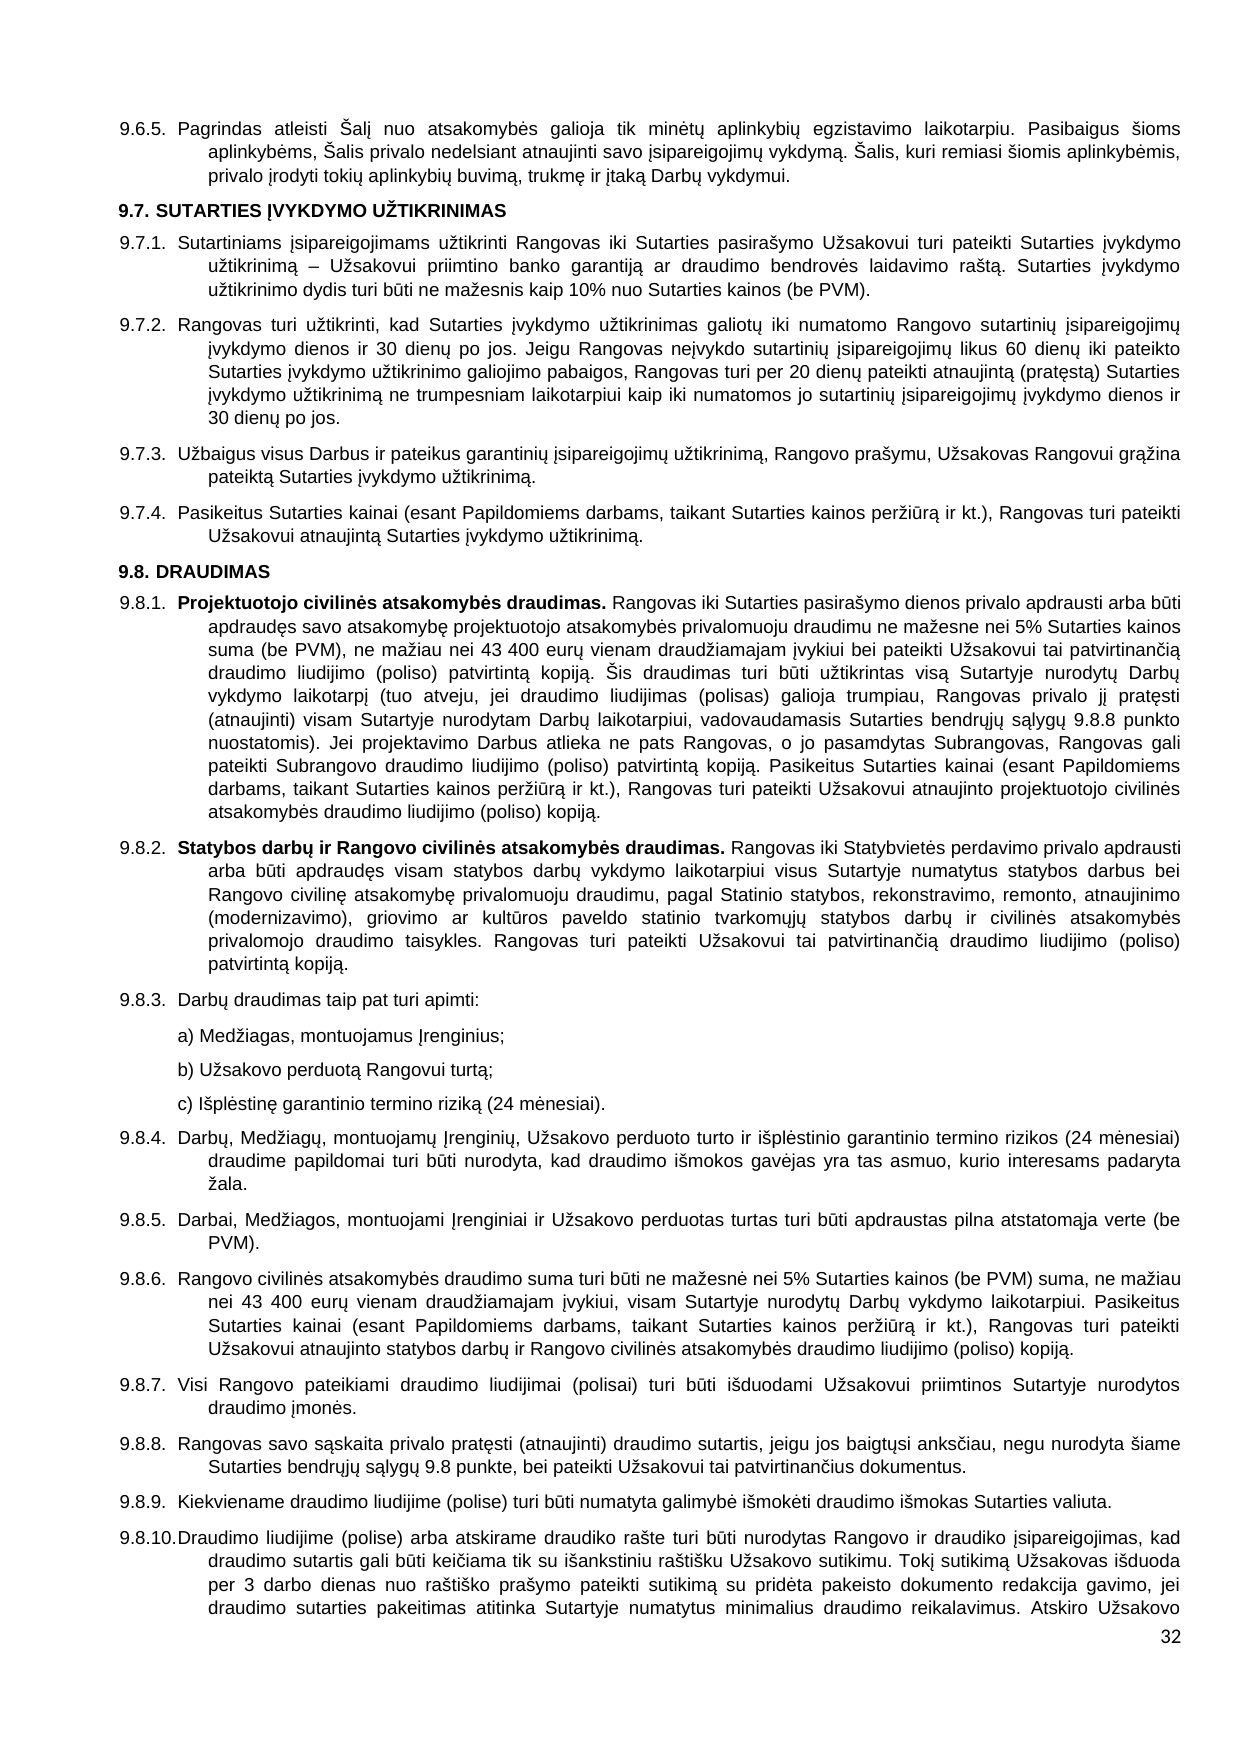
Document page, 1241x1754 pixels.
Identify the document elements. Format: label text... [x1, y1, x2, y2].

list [119, 1527, 1181, 1618]
text c) Išplėstinę garantinio termino riziką (24 mėnesiai). [177, 1093, 1181, 1114]
list Kiekviename draudimo liudijime (polise) turi būti numatyta galimybė išmokėti draudimo išmokas Sutarties valiuta. [119, 1491, 1181, 1513]
subtitle Draudimas [118, 561, 1181, 582]
list Pasikeitus Sutarties kainai (esant Papildomiems darbams, taikant Sutarties kainos peržiūrą ir kt.), Rangovas turi pateikti Užsakovui atnaujintą Sutarties įvykdymo užtikrinimą. [119, 502, 1181, 546]
list Projektuotojo civilinės atsakomybės draudimas. Rangovas iki Sutarties pasirašymo dienos privalo apdrausti arba būti apdraudęs savo atsakomybę projektuotojo atsakomybės privalomuoju draudimu ne mažesne nei 5% Sutarties kainos suma (be PVM), ne mažiau nei 43 400 eurų vienam draudžiamajam įvykiui bei pateikti Užsakovui tai patvirtinančią draudimo liudijimo (poliso) patvirtintą kopiją. Šis draudimas turi būti užtikrintas visą Sutartyje nurodytų Darbų vykdymo laikotarpį (tuo atveju, jei draudimo liudijimas (polisas) galioja trumpiau, Rangovas privalo jį pratęsti (atnaujinti) visam Sutartyje nurodytam Darbų laikotarpiui, vadovaudamasis Sutarties bendrųjų sąlygų 9.8.8 punkto nuostatomis). Jei projektavimo Darbus atlieka ne pats Rangovas, o jo pasamdytas Subrangovas, Rangovas gali pateikti Subrangovo draudimo liudijimo (poliso) patvirtintą kopiją. Pasikeitus Sutarties kainai (esant Papildomiems darbams, taikant Sutarties kainos peržiūrą ir kt.), Rangovas turi pateikti Užsakovui atnaujinto projektuotojo civilinės atsakomybės draudimo liudijimo (poliso) kopiją. [119, 592, 1181, 823]
list Darbų draudimas taip pat turi apimti: [119, 989, 1181, 1010]
list Darbai, Medžiagos, montuojami Įrenginiai ir Užsakovo perduotas turtas turi būti apdraustas pilna atstatomąja verte (be PVM). [119, 1209, 1181, 1254]
list Darbų, Medžiagų, montuojamų Įrenginių, Užsakovo perduoto turto ir išplėstinio garantinio termino rizikos (24 mėnesiai) draudime papildomai turi būti nurodyta, kad draudimo išmokos gavėjas yra tas asmuo, kurio interesams padaryta žala. [119, 1127, 1181, 1195]
list Rangovas turi užtikrinti, kad Sutarties įvykdymo užtikrinimas galiotų iki numatomo Rangovo sutartinių įsipareigojimų įvykdymo dienos ir 30 dienų po jos. Jeigu Rangovas neįvykdo sutartinių įsipareigojimų likus 60 dienų iki pateikto Sutarties įvykdymo užtikrinimo galiojimo pabaigos, Rangovas turi per 20 dienų pateikti atnaujintą (pratęstą) Sutarties įvykdymo užtikrinimą ne trumpesniam laikotarpiui kaip iki numatomos jo sutartinių įsipareigojimų įvykdymo dienos ir 30 dienų po jos. [119, 314, 1181, 428]
list Sutartiniams įsipareigojimams užtikrinti Rangovas iki Sutarties pasirašymo Užsakovui turi pateikti Sutarties įvykdymo užtikrinimą – Užsakovui priimtino banko garantiją ar draudimo bendrovės laidavimo raštą. Sutarties įvykdymo užtikrinimo dydis turi būti ne mažesnis kaip 10% nuo Sutarties kainos (be PVM). [119, 232, 1181, 300]
list Užbaigus visus Darbus ir pateikus garantinių įsipareigojimų užtikrinimą, Rangovo prašymu, Užsakovas Rangovui grąžina pateiktą Sutarties įvykdymo užtikrinimą. [119, 443, 1181, 487]
list Rangovas savo sąskaita privalo pratęsti (atnaujinti) draudimo sutartis, jeigu jos baigtųsi anksčiau, negu nurodyta šiame Sutarties bendrųjų sąlygų 9.8 punkte, bei pateikti Užsakovui tai patvirtinančius dokumentus. [119, 1432, 1181, 1477]
text b) Užsakovo perduotą Rangovui turtą; [177, 1059, 1181, 1080]
text a) Medžiagas, montuojamus Įrenginius; [177, 1024, 1181, 1046]
list Rangovo civilinės atsakomybės draudimo suma turi būti ne mažesnė nei 5% Sutarties kainos (be PVM) suma, ne mažiau nei 43 400 eurų vienam draudžiamajam įvykiui, visam Sutartyje nurodytų Darbų vykdymo laikotarpiui. Pasikeitus Sutarties kainai (esant Papildomiems darbams, taikant Sutarties kainos peržiūrą ir kt.), Rangovas turi pateikti Užsakovui atnaujinto statybos darbų ir Rangovo civilinės atsakomybės draudimo liudijimo (poliso) kopiją. [119, 1268, 1181, 1359]
list Visi Rangovo pateikiami draudimo liudijimai (polisai) turi būti išduodami Užsakovui priimtinos Sutartyje nurodytos draudimo įmonės. [119, 1373, 1181, 1418]
subtitle Sutarties įvykdymo užtikrinimas [118, 200, 1181, 222]
list Statybos darbų ir Rangovo civilinės atsakomybės draudimas. Rangovas iki Statybvietės perdavimo privalo apdrausti arba būti apdraudęs visam statybos darbų vykdymo laikotarpiui visus Sutartyje numatytus statybos darbus bei Rangovo civilinę atsakomybę privalomuoju draudimu, pagal Statinio statybos, rekonstravimo, remonto, atnaujinimo (modernizavimo), griovimo ar kultūros paveldo statinio tvarkomųjų statybos darbų ir civilinės atsakomybės privalomojo draudimo taisykles. Rangovas turi pateikti Užsakovui tai patvirtinančią draudimo liudijimo (poliso) patvirtintą kopiją. [119, 837, 1181, 975]
list Pagrindas atleisti Šalį nuo atsakomybės galioja tik minėtų aplinkybių egzistavimo laikotarpiu. Pasibaigus šioms aplinkybėms, Šalis privalo nedelsiant atnaujinti savo įsipareigojimų vykdymą. Šalis, kuri remiasi šiomis aplinkybėmis, privalo įrodyti tokių aplinkybių buvimą, trukmę ir įtaką Darbų vykdymui. [119, 118, 1181, 186]
